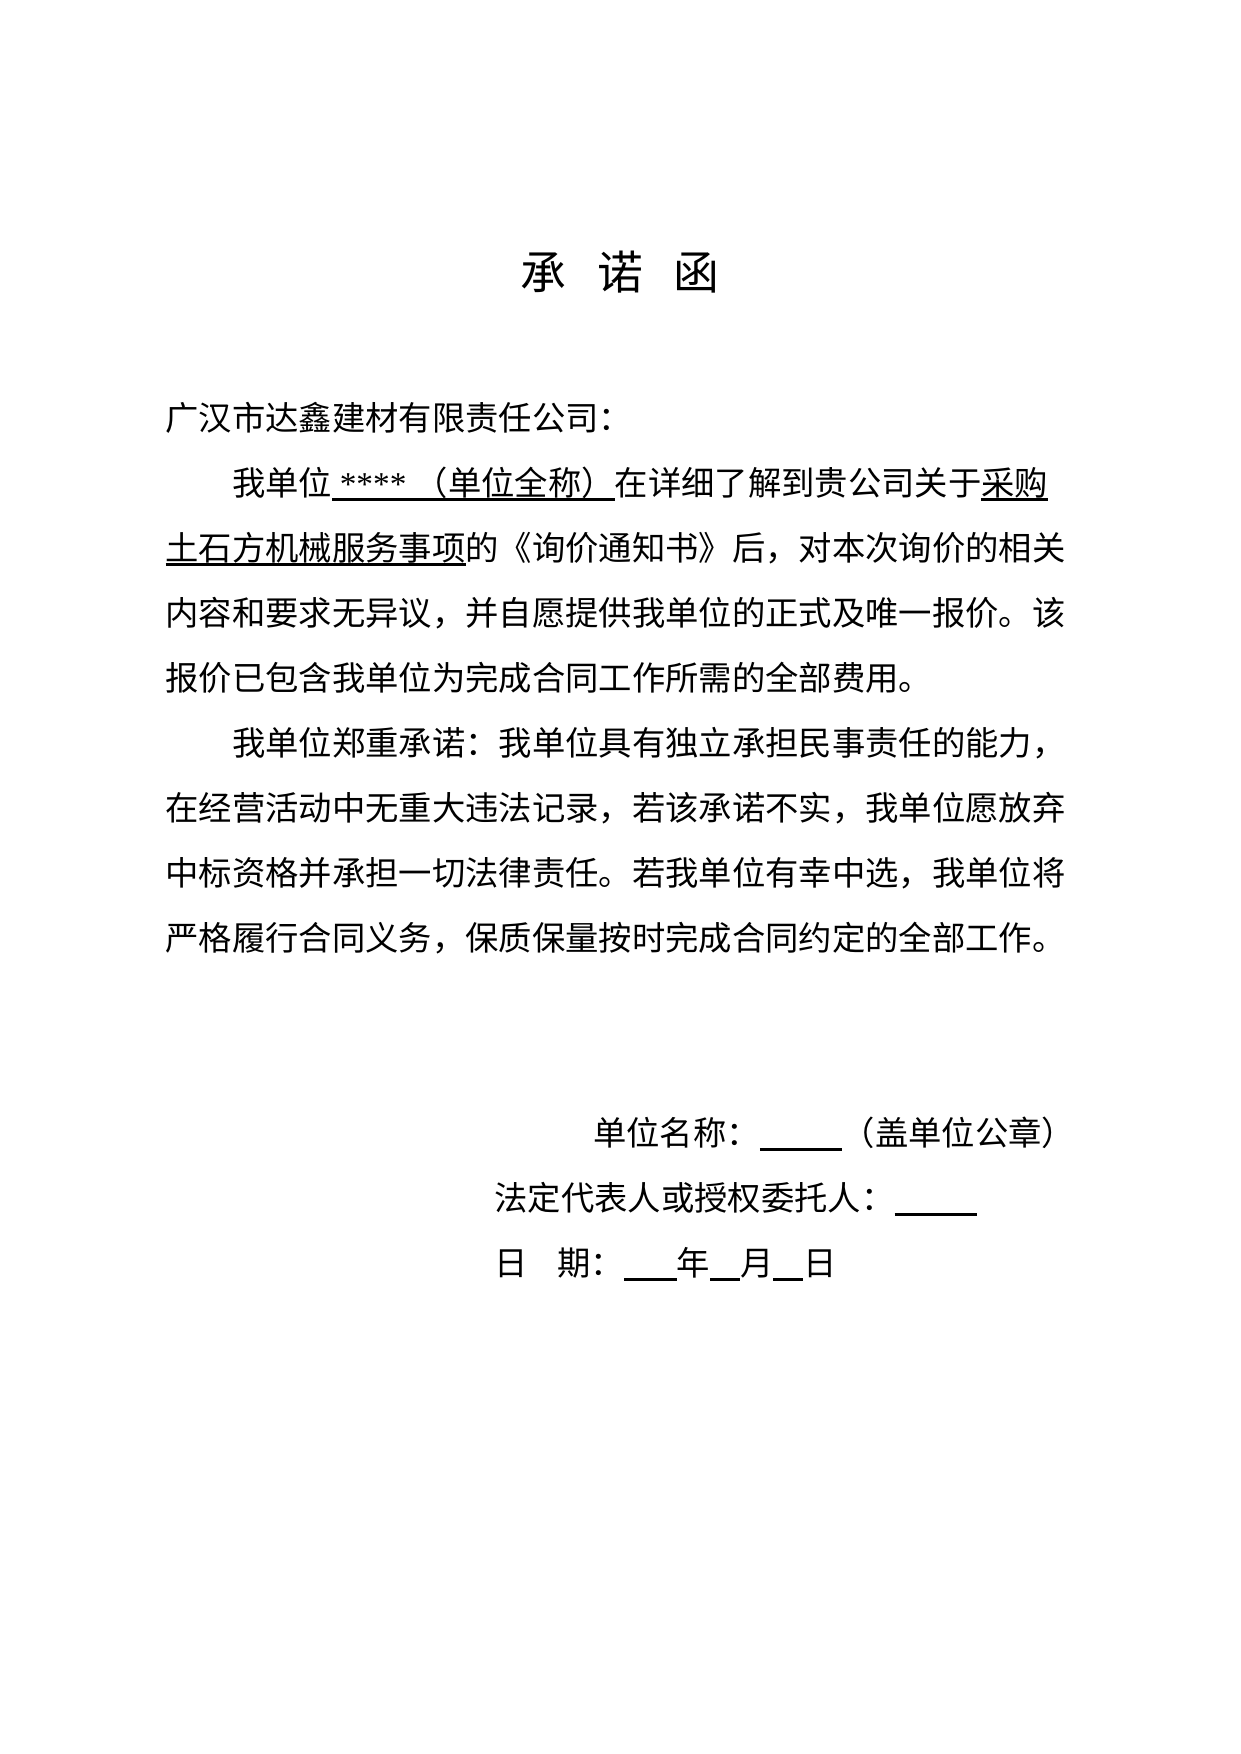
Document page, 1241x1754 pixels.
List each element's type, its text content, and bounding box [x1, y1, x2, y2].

text 我单位郑重承诺：我单位具有独立承担民事责任的能力，在经营活动中无重大违法记录，若该承诺不实，我单位愿放弃中标资格并承担一切法律责任。若我单位有幸中选，我单位将严格履行合同义务，保质保量按时完成合同约定的全部工作。 [165, 708, 1075, 968]
text 广汉市达鑫建材有限责任公司： [165, 383, 1075, 448]
text 日 期： 年 月 日 [165, 1228, 1075, 1293]
text 单位名称： （盖单位公章） [165, 1098, 1075, 1163]
text 我单位 **** （单位全称）在详细了解到贵公司关于采购土石方机械服务事项的《询价通知书》后，对本次询价的相关内容和要求无异议，并自愿提供我单位的正式及唯一报价。该报价已包含我单位为完成合同工作所需的全部费用。 [165, 448, 1075, 708]
text 法定代表人或授权委托人： [165, 1163, 1075, 1228]
text 承 诺 函 [165, 221, 1075, 318]
